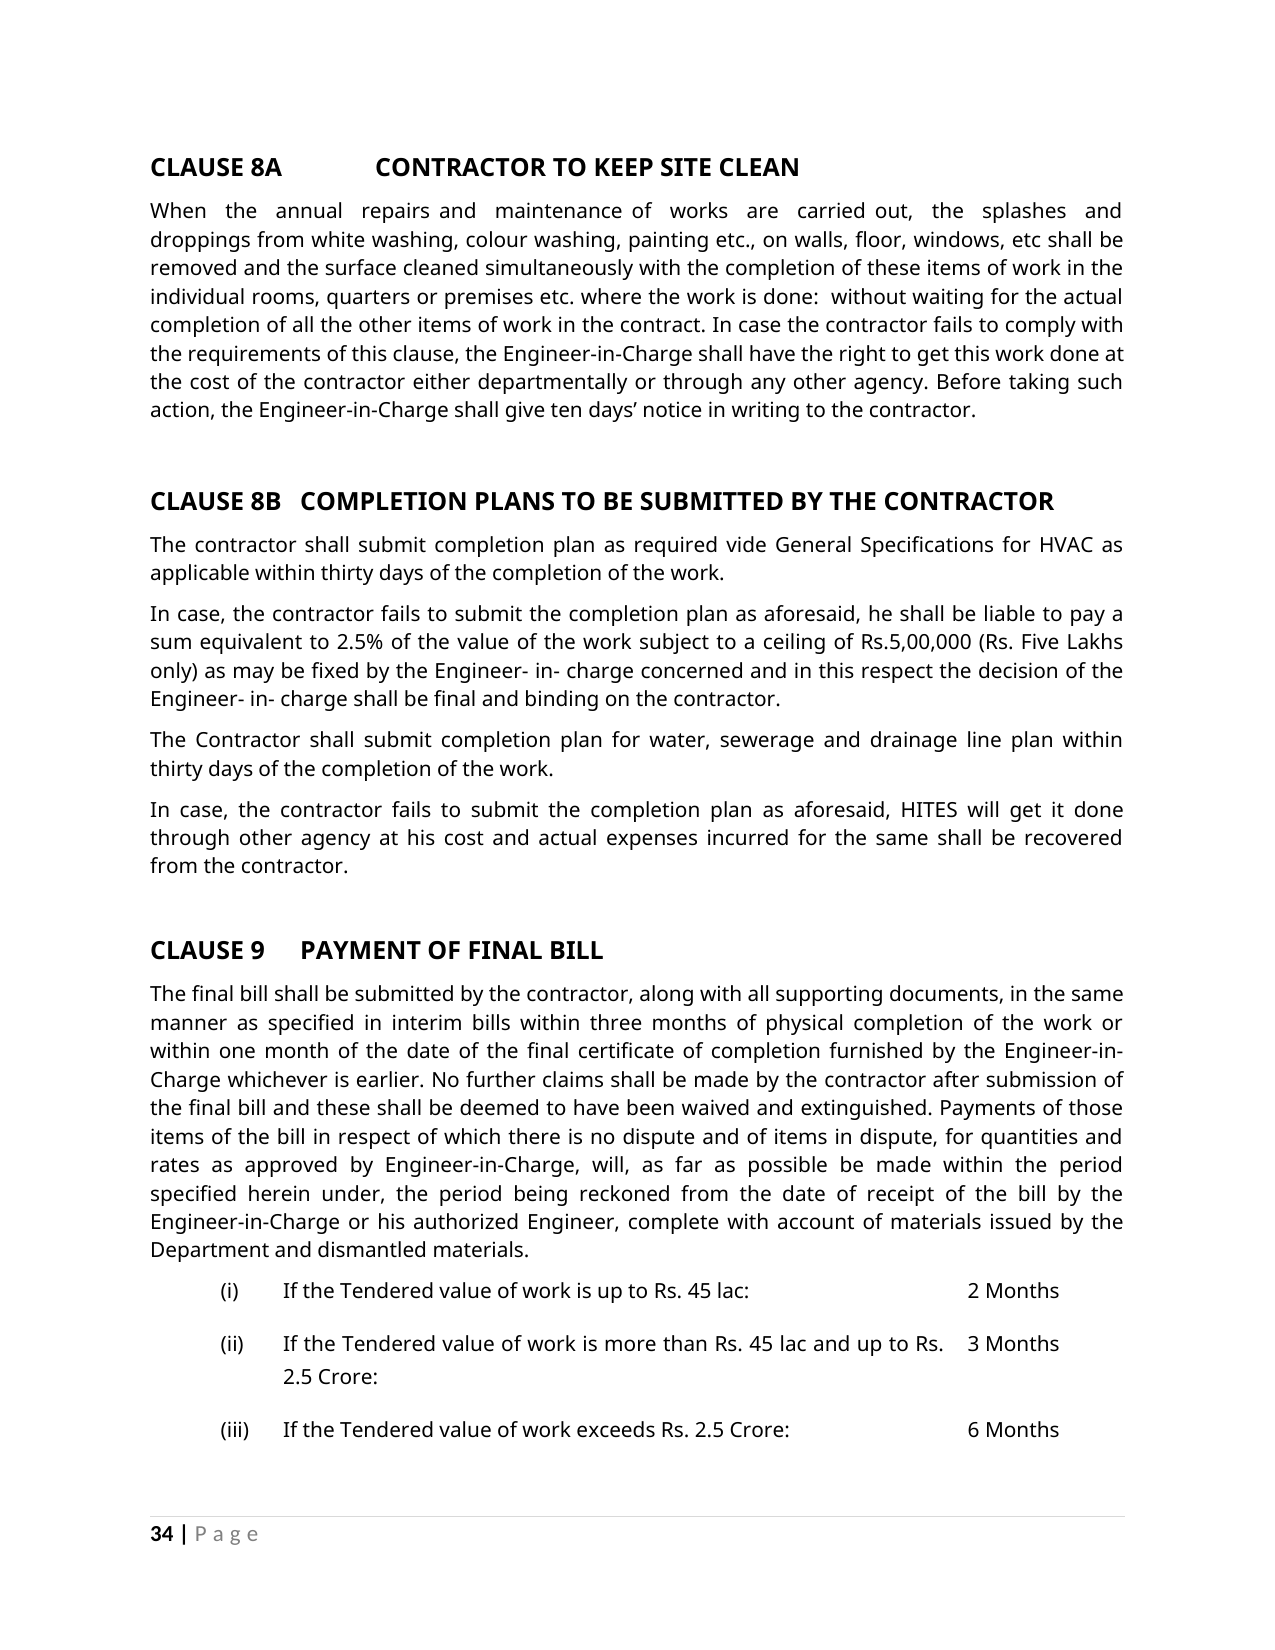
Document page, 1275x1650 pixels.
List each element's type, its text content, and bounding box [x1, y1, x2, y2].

table_cell If the Tendered value of work exceeds Rs. 2.5 Crore: [272, 1415, 956, 1468]
text In case, the contractor fails to submit the completion plan as aforesaid, he shall be liable to pay a sum equivalent to 2.5% of the value of the work subject to a ceiling of Rs.5,00,000 (Rs. Five Lakhs only) as may be fixed by the Engineer- in- charge concerned and in this respect the decision of the Engineer- in- charge shall be final and binding on the contractor. [150, 599, 1125, 713]
text The final bill shall be submitted by the contractor, along with all supporting documents, in the same manner as specified in interim bills within three months of physical completion of the work or within one month of the date of the final certificate of completion furnished by the Engineer-in-Charge whichever is earlier. No further claims shall be made by the contractor after submission of the final bill and these shall be deemed to have been waived and extinguished. Payments of those items of the bill in respect of which there is no dispute and of items in dispute, for quantities and rates as approved by Engineer-in-Charge, will, as far as possible be made within the period specified herein under, the period being reckoned from the date of receipt of the bill by the Engineer-in-Charge or his authorized Engineer, complete with account of materials issued by the Department and dismantled materials. [150, 979, 1125, 1264]
text CLAUSE 8B COMPLETION PLANS TO BE SUBMITTED BY THE CONTRACTOR [150, 483, 1125, 517]
text The contractor shall submit completion plan as required vide General Specifications for HVAC as applicable within thirty days of the completion of the work. [150, 530, 1125, 587]
table_cell If the Tendered value of work is more than Rs. 45 lac and up to Rs. 2.5 Crore: [272, 1330, 956, 1415]
text CLAUSE 8A CONTRACTOR TO KEEP SITE CLEAN [150, 150, 1125, 184]
table_cell 6 Months [956, 1415, 1098, 1468]
table_header (i) [209, 1276, 272, 1329]
text The Contractor shall submit completion plan for water, sewerage and drainage line plan within thirty days of the completion of the work. [150, 725, 1125, 782]
table_cell (iii) [209, 1415, 272, 1468]
text When the annual repairs and maintenance of works are carried out, the splashes and droppings from white washing, colour washing, painting etc., on walls, floor, windows, etc shall be removed and the surface cleaned simultaneously with the completion of these items of work in the individual rooms, quarters or premises etc. where the work is done: without waiting for the actual completion of all the other items of work in the contract. In case the contractor fails to comply with the requirements of this clause, the Engineer-in-Charge shall have the right to get this work done at the cost of the contractor either departmentally or through any other agency. Before taking such action, the Engineer-in-Charge shall give ten days’ notice in writing to the contractor. [150, 197, 1125, 424]
table_cell 3 Months [956, 1330, 1098, 1415]
table_cell (ii) [209, 1330, 272, 1415]
table_header If the Tendered value of work is up to Rs. 45 lac: [272, 1276, 956, 1329]
text In case, the contractor fails to submit the completion plan as aforesaid, HITES will get it done through other agency at his cost and actual expenses incurred for the same shall be recovered from the contractor. [150, 795, 1125, 880]
text CLAUSE 9 PAYMENT OF FINAL BILL [150, 933, 1125, 967]
table_header 2 Months [956, 1276, 1098, 1329]
